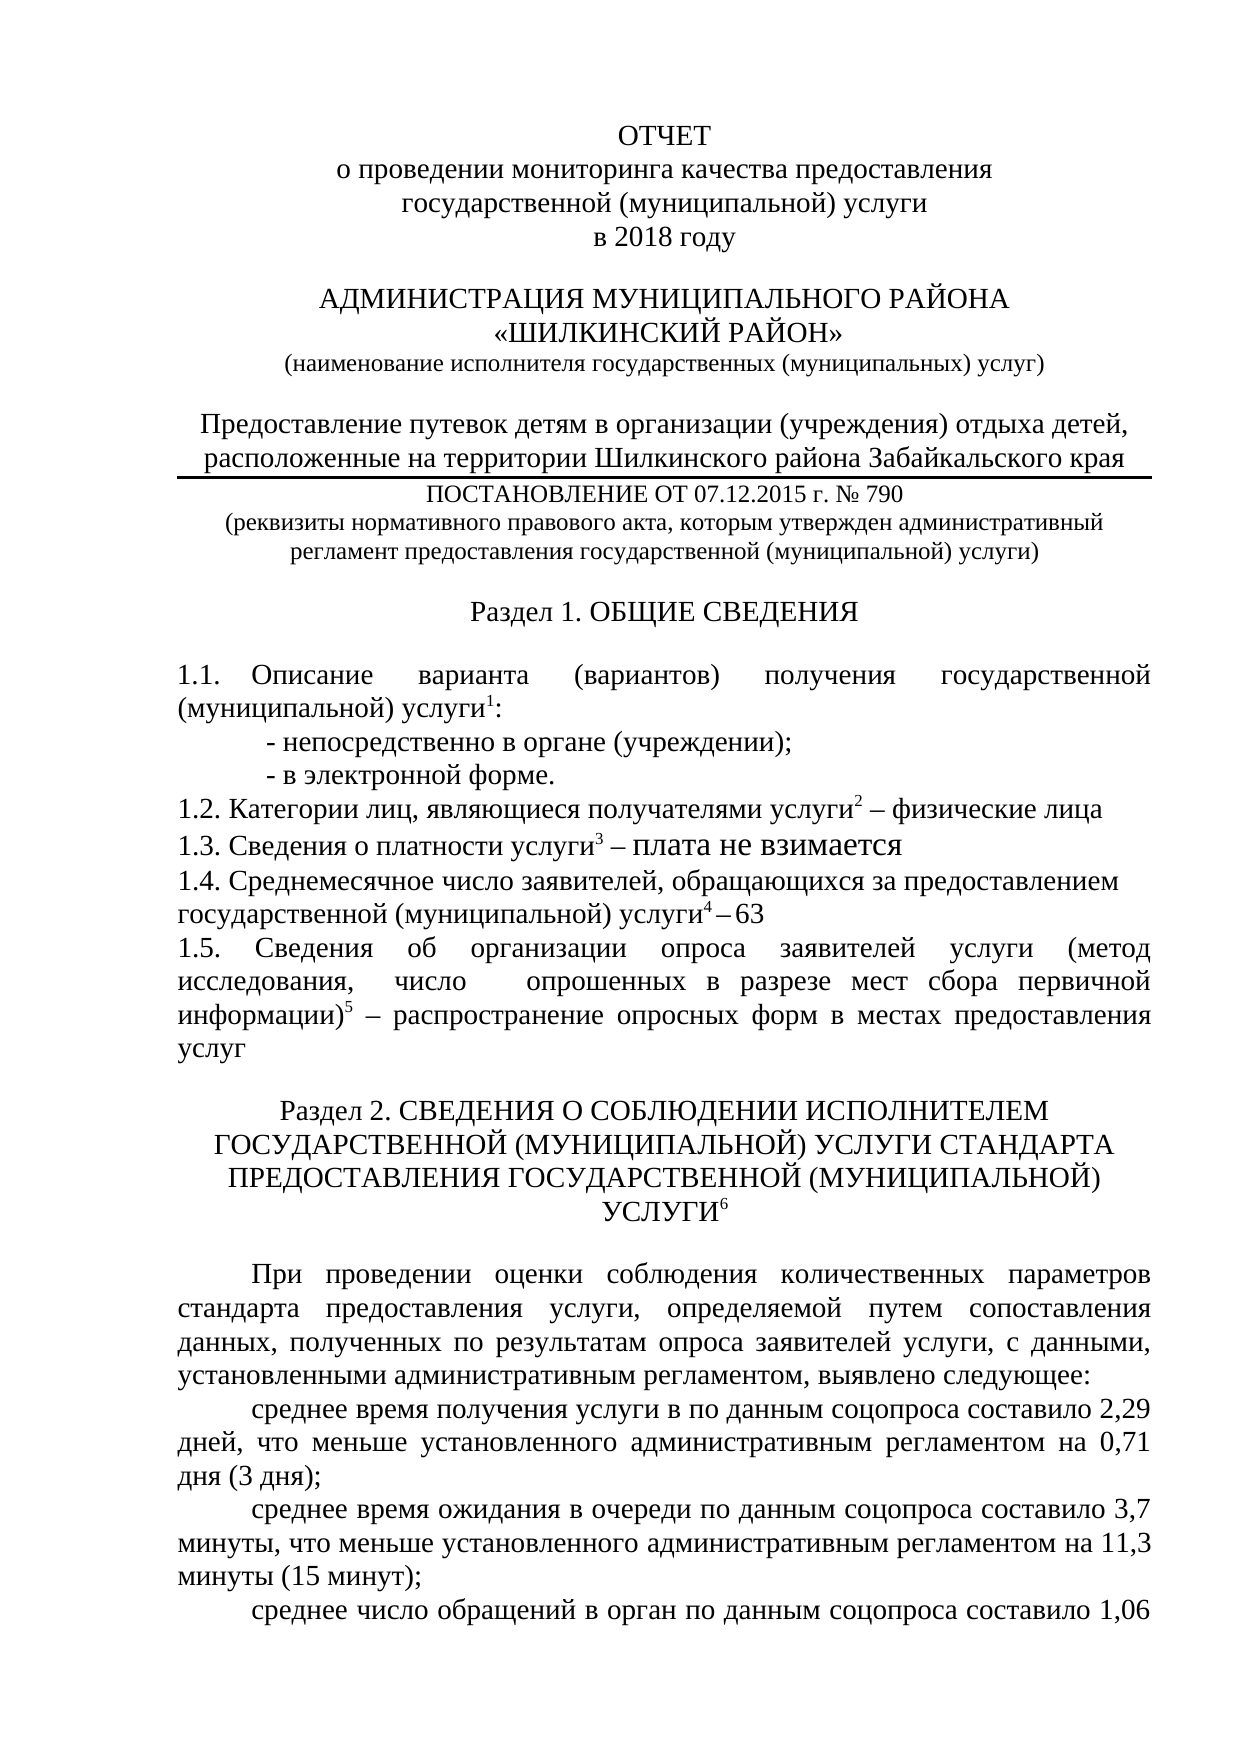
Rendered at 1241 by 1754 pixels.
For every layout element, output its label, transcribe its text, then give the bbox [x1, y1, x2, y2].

text государственной (муниципальной) услуги4 – 63 [177, 896, 1152, 930]
text 1.4. Среднемесячное число заявителей, обращающихся за предоставлением [177, 863, 1152, 896]
text - непосредственно в органе (учреждении); [177, 724, 1152, 757]
text 1.2. Категории лиц, являющиеся получателями услуги2 – физические лица [177, 791, 1152, 824]
text При проведении оценки соблюдения количественных параметров стандарта предоставления услуги, определяемой путем сопоставления данных, полученных по результатам опроса заявителей услуги, с данными, установленными административным регламентом, выявлено следующее: [177, 1257, 1152, 1391]
list Описание варианта (вариантов) получения государственной (муниципальной) услуги1: [177, 657, 1152, 724]
text в 2018 году [177, 219, 1152, 252]
text Раздел 2. СВЕДЕНИЯ О СОБЛЮДЕНИИ ИСПОЛНИТЕЛЕМ ГОСУДАРСТВЕННОЙ (МУНИЦИПАЛЬНОЙ) УСЛУГИ СТАНДАРТА ПРЕДОСТАВЛЕНИЯ ГОСУДАРСТВЕННОЙ (МУНИЦИПАЛЬНОЙ) УСЛУГИ6 [177, 1093, 1152, 1227]
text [177, 1592, 1152, 1626]
text государственной (муниципальной) услуги [177, 185, 1152, 219]
text ОТЧЕТ [177, 118, 1152, 152]
text (реквизиты нормативного правового акта, которым утвержден административный регламент предоставления государственной (муниципальной) услуги) [177, 507, 1152, 565]
text Предоставление путевок детям в организации (учреждения) отдыха детей, расположенные на территории Шилкинского района Забайкальского края [177, 406, 1152, 476]
text ПОСТАНОВЛЕНИЕ ОТ 07.12.2015 г. № 790 [177, 479, 1152, 507]
text 1.5. Сведения об организации опроса заявителей услуги (метод исследования, число опрошенных в разрезе мест сбора первичной информации)5 – распространение опросных форм в местах предоставления услуг [177, 930, 1152, 1064]
text 1.3. Сведения о платности услуги3 – плата не взимается [177, 824, 1152, 863]
text (наименование исполнителя государственных (муниципальных) услуг) [177, 348, 1152, 377]
text среднее время ожидания в очереди по данным соцопроса составило 3,7 минуты, что меньше установленного административным регламентом на 11,3 минуты (15 минут); [177, 1491, 1152, 1592]
text АДМИНИСТРАЦИЯ МУНИЦИПАЛЬНОГО РАЙОНА [177, 281, 1152, 315]
text среднее время получения услуги в по данным соцопроса составило 2,29 дней, что меньше установленного административным регламентом на 0,71 дня (3 дня); [177, 1391, 1152, 1491]
text «ШИЛКИНСКИЙ РАЙОН» [177, 315, 1152, 348]
text Раздел 1. ОБЩИЕ СВЕДЕНИЯ [177, 594, 1152, 628]
text о проведении мониторинга качества предоставления [177, 152, 1152, 185]
text - в электронной форме. [177, 757, 1152, 791]
